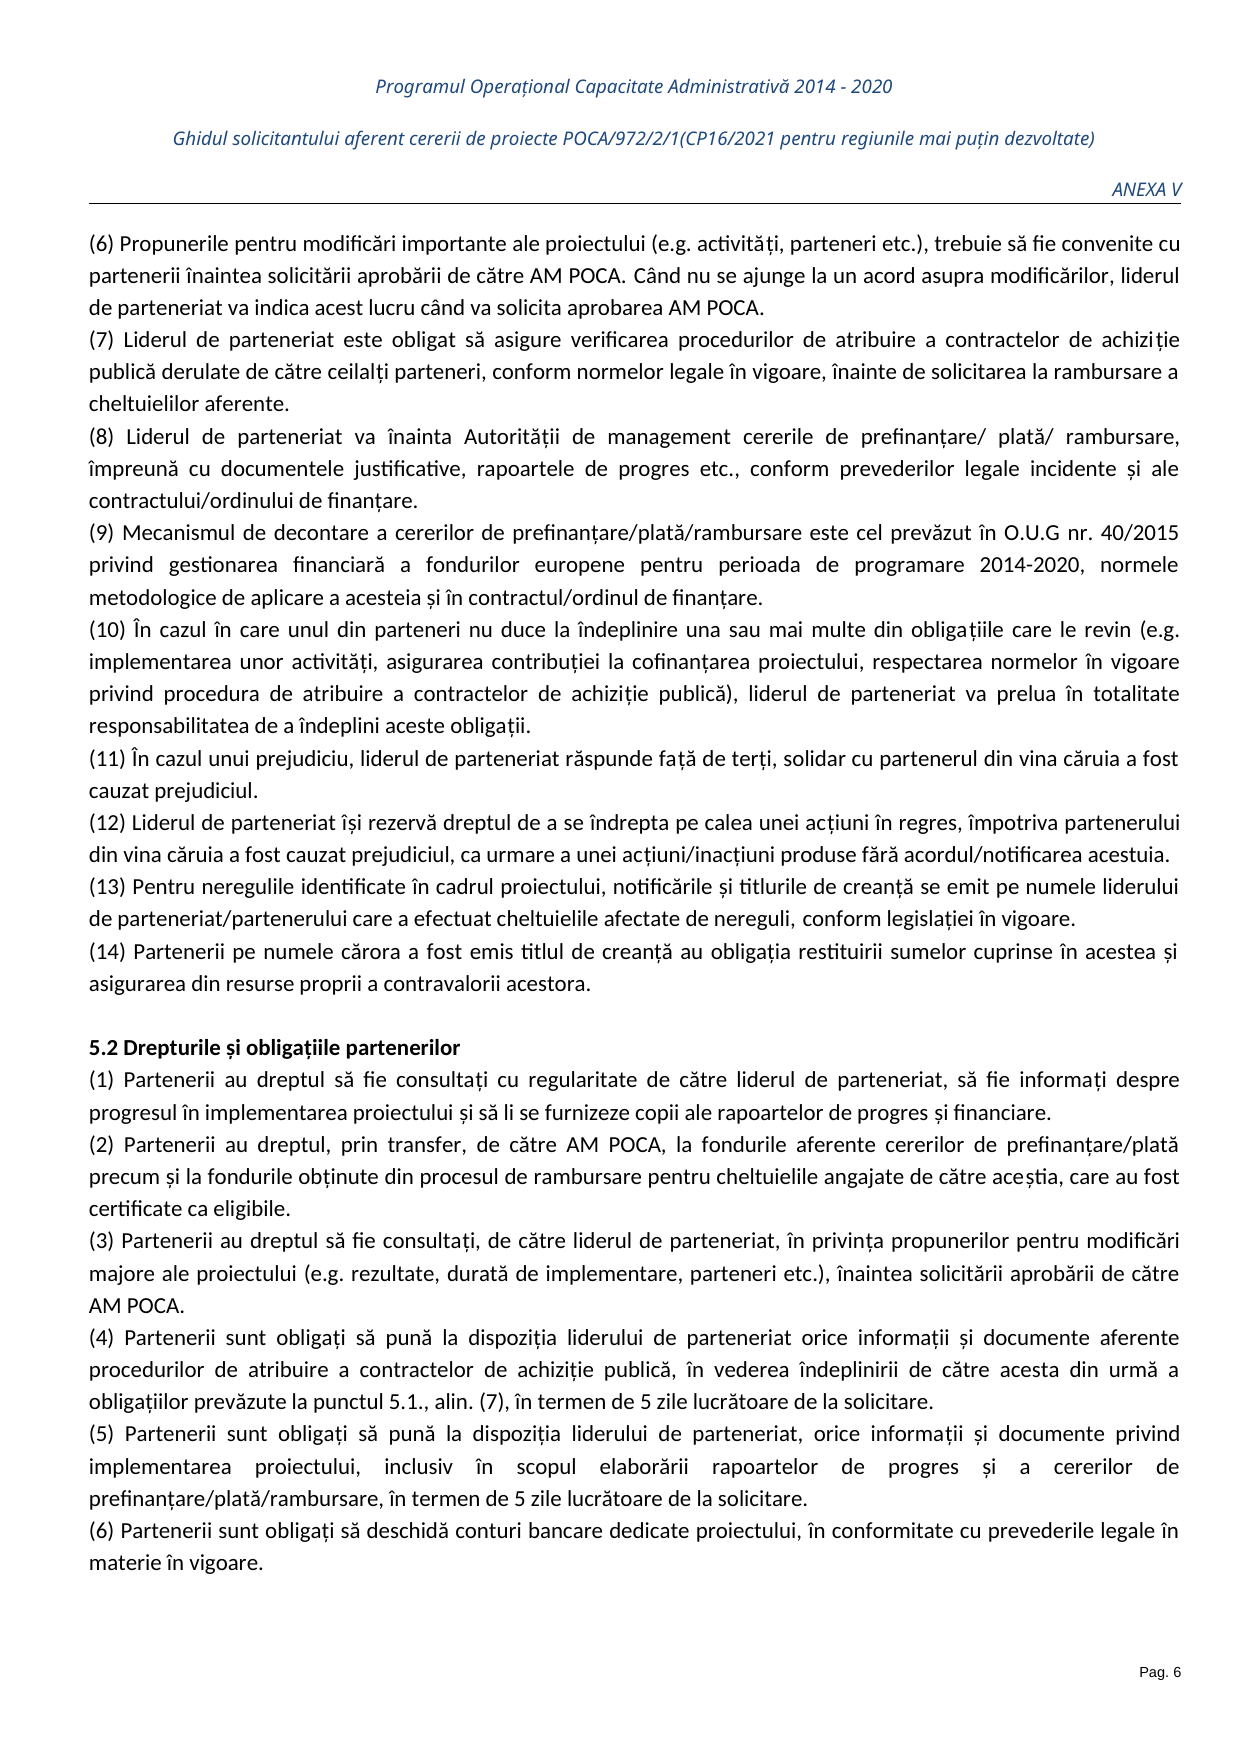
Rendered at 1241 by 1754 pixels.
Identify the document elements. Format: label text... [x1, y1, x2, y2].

text (9) Mecanismul de decontare a cererilor de prefinanțare/plată/rambursare este cel prevăzut în O.U.G nr. 40/2015 privind gestionarea financiară a fondurilor europene pentru perioada de programare 2014-2020, normele metodologice de aplicare a acesteia și în contractul/ordinul de finanțare. [89, 518, 1181, 611]
text (6) Propunerile pentru modificări importante ale proiectului (e.g. activităţi, parteneri etc.), trebuie să fie convenite cu partenerii înaintea solicitării aprobării de către AM POCA. Când nu se ajunge la un acord asupra modificărilor, liderul de parteneriat va indica acest lucru când va solicita aprobarea AM POCA. [89, 229, 1181, 321]
text (3) Partenerii au dreptul să fie consultaţi, de către liderul de parteneriat, în privinţa propunerilor pentru modificări majore ale proiectului (e.g. rezultate, durată de implementare, parteneri etc.), înaintea solicitării aprobării de către AM POCA. [89, 1226, 1181, 1319]
text (10) În cazul în care unul din parteneri nu duce la îndeplinire una sau mai multe din obligaţiile care le revin (e.g. implementarea unor activităţi, asigurarea contribuţiei la cofinanţarea proiectului, respectarea normelor în vigoare privind procedura de atribuire a contractelor de achiziţie publică), liderul de parteneriat va prelua în totalitate responsabilitatea de a îndeplini aceste obligaţii. [89, 615, 1181, 739]
text (12) Liderul de parteneriat îşi rezervă dreptul de a se îndrepta pe calea unei acţiuni în regres, împotriva partenerului din vina căruia a fost cauzat prejudiciul, ca urmare a unei acţiuni/inacţiuni produse fără acordul/notificarea acestuia. [89, 808, 1181, 868]
text (7) Liderul de parteneriat este obligat să asigure verificarea procedurilor de atribuire a contractelor de achiziţie publică derulate de către ceilalţi parteneri, conform normelor legale în vigoare, înainte de solicitarea la rambursare a cheltuielilor aferente. [89, 325, 1181, 418]
text (11) În cazul unui prejudiciu, liderul de parteneriat răspunde faţă de terţi, solidar cu partenerul din vina căruia a fost cauzat prejudiciul. [89, 744, 1181, 804]
text 5.2 Drepturile şi obligaţiile partenerilor [89, 1033, 1181, 1061]
text (8) Liderul de parteneriat va înainta Autorităţii de management cererile de prefinanțare/ plată/ rambursare, împreună cu documentele justificative, rapoartele de progres etc., conform prevederilor legale incidente și ale contractului/ordinului de finanțare. [89, 422, 1181, 514]
text (5) Partenerii sunt obligaţi să pună la dispoziția liderului de parteneriat, orice informaţii și documente privind implementarea proiectului, inclusiv în scopul elaborării rapoartelor de progres și a cererilor de prefinanțare/plată/rambursare, în termen de 5 zile lucrătoare de la solicitare. [89, 1419, 1181, 1512]
text (4) Partenerii sunt obligaţi să pună la dispoziţia liderului de parteneriat orice informații și documente aferente procedurilor de atribuire a contractelor de achiziție publică, în vederea îndeplinirii de către acesta din urmă a obligațiilor prevăzute la punctul 5.1., alin. (7), în termen de 5 zile lucrătoare de la solicitare. [89, 1323, 1181, 1415]
text (13) Pentru neregulile identificate în cadrul proiectului, notificările și titlurile de creanță se emit pe numele liderului de parteneriat/partenerului care a efectuat cheltuielile afectate de nereguli, conform legislației în vigoare. [89, 872, 1181, 933]
text (1) Partenerii au dreptul să fie consultaţi cu regularitate de către liderul de parteneriat, să fie informaţi despre progresul în implementarea proiectului şi să li se furnizeze copii ale rapoartelor de progres şi financiare. [89, 1066, 1181, 1126]
text (6) Partenerii sunt obligați să deschidă conturi bancare dedicate proiectului, în conformitate cu prevederile legale în materie în vigoare. [89, 1516, 1181, 1576]
text (2) Partenerii au dreptul, prin transfer, de către AM POCA, la fondurile aferente cererilor de prefinanțare/plată precum și la fondurile obţinute din procesul de rambursare pentru cheltuielile angajate de către aceştia, care au fost certificate ca eligibile. [89, 1130, 1181, 1222]
text (14) Partenerii pe numele cărora a fost emis titlul de creanță au obligația restituirii sumelor cuprinse în acestea și asigurarea din resurse proprii a contravalorii acestora. [89, 937, 1181, 997]
